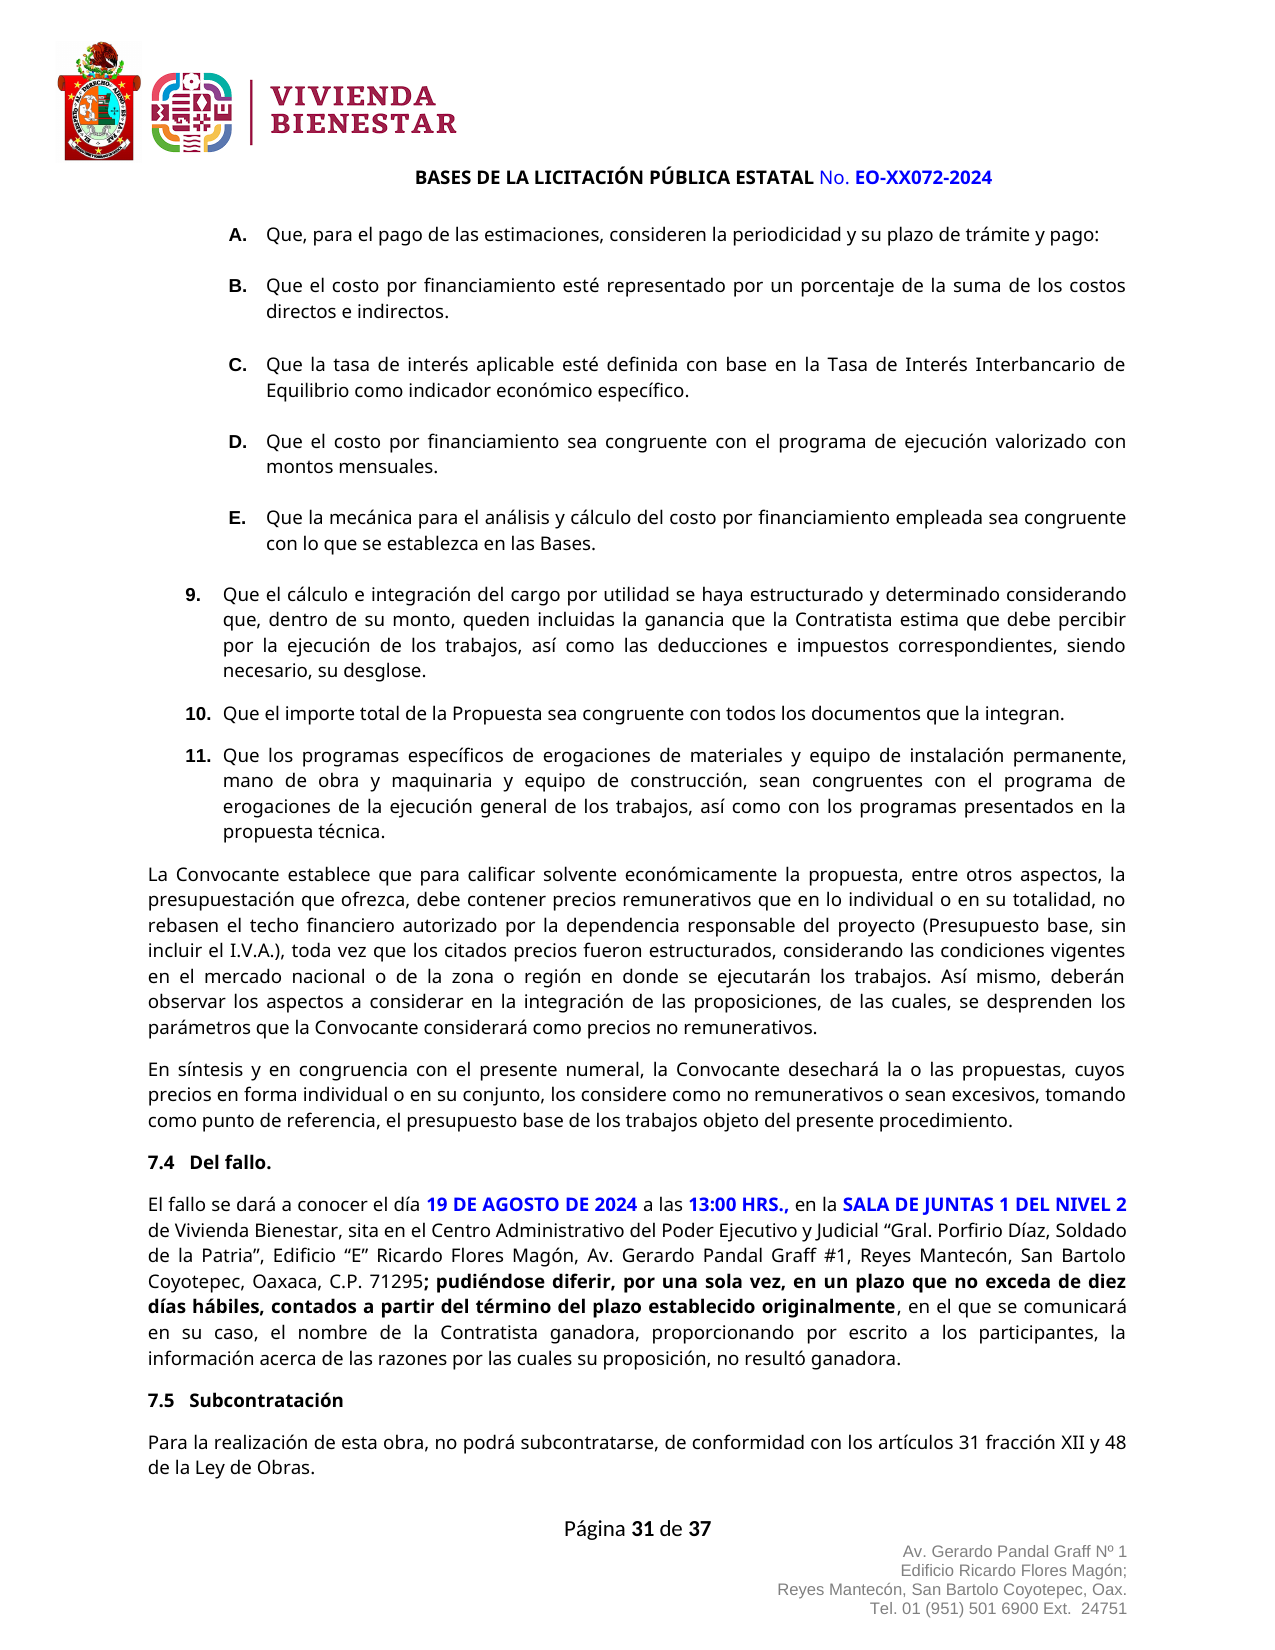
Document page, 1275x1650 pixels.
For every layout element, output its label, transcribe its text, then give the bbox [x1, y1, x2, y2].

text 7.4 Del fallo. [148, 1149, 1127, 1175]
list Que el cálculo e integración del cargo por utilidad se haya estructurado y determinado considerando que, dentro de su monto, queden incluidas la ganancia que la Contratista estima que debe percibir por la ejecución de los trabajos, así como las deducciones e impuestos correspondientes, siendo necesario, su desglose. [185, 581, 1127, 683]
list Que los programas específicos de erogaciones de materiales y equipo de instalación permanente, mano de obra y maquinaria y equipo de construcción, sean congruentes con el programa de erogaciones de la ejecución general de los trabajos, así como con los programas presentados en la propuesta técnica. [185, 742, 1127, 844]
text Para la realización de esta obra, no podrá subcontratarse, de conformidad con los artículos 31 fracción XII y 48 de la Ley de Obras. [148, 1429, 1127, 1480]
picture [147, 64, 473, 161]
text En síntesis y en congruencia con el presente numeral, la Convocante desechará la o las propuestas, cuyos precios en forma individual o en su conjunto, los considere como no remunerativos o sean excesivos, tomando como punto de referencia, el presupuesto base de los trabajos objeto del presente procedimiento. [148, 1056, 1127, 1133]
list Que la mecánica para el análisis y cálculo del costo por financiamiento empleada sea congruente con lo que se establezca en las Bases. [228, 505, 1127, 556]
list Que el importe total de la Propuesta sea congruente con todos los documentos que la integran. [185, 700, 1127, 726]
list Que, para el pago de las estimaciones, consideren la periodicidad y su plazo de trámite y pago: [228, 221, 1127, 247]
text El fallo se dará a conocer el día 19 DE AGOSTO DE 2024 a las 13:00 HRS., en la SALA DE JUNTAS 1 DEL NIVEL 2 de Vivienda Bienestar, sita en el Centro Administrativo del Poder Ejecutivo y Judicial “Gral. Porfirio Díaz, Soldado de la Patria”, Edificio “E” Ricardo Flores Magón, Av. Gerardo Pandal Graff #1, Reyes Mantecón, San Bartolo Coyotepec, Oaxaca, C.P. 71295; pudiéndose diferir, por una sola vez, en un plazo que no exceda de diez días hábiles, contados a partir del término del plazo establecido originalmente, en el que se comunicará en su caso, el nombre de la Contratista ganadora, proporcionando por escrito a los participantes, la información acerca de las razones por las cuales su proposición, no resultó ganadora. [148, 1192, 1127, 1370]
list Que el costo por financiamiento esté representado por un porcentaje de la suma de los costos directos e indirectos. [228, 272, 1127, 323]
list Que el costo por financiamiento sea congruente con el programa de ejecución valorizado con montos mensuales. [228, 428, 1127, 479]
text La Convocante establece que para calificar solvente económicamente la propuesta, entre otros aspectos, la presupuestación que ofrezca, debe contener precios remunerativos que en lo individual o en su totalidad, no rebasen el techo financiero autorizado por la dependencia responsable del proyecto (Presupuesto base, sin incluir el I.V.A.), toda vez que los citados precios fueron estructurados, considerando las condiciones vigentes en el mercado nacional o de la zona o región en donde se ejecutarán los trabajos. Así mismo, deberán observar los aspectos a considerar en la integración de las proposiciones, de las cuales, se desprenden los parámetros que la Convocante considerará como precios no remunerativos. [148, 861, 1127, 1039]
list Que la tasa de interés aplicable esté definida con base en la Tasa de Interés Interbancario de Equilibrio como indicador económico específico. [228, 352, 1127, 403]
text 7.5 Subcontratación [148, 1387, 1127, 1412]
picture [55, 41, 143, 163]
